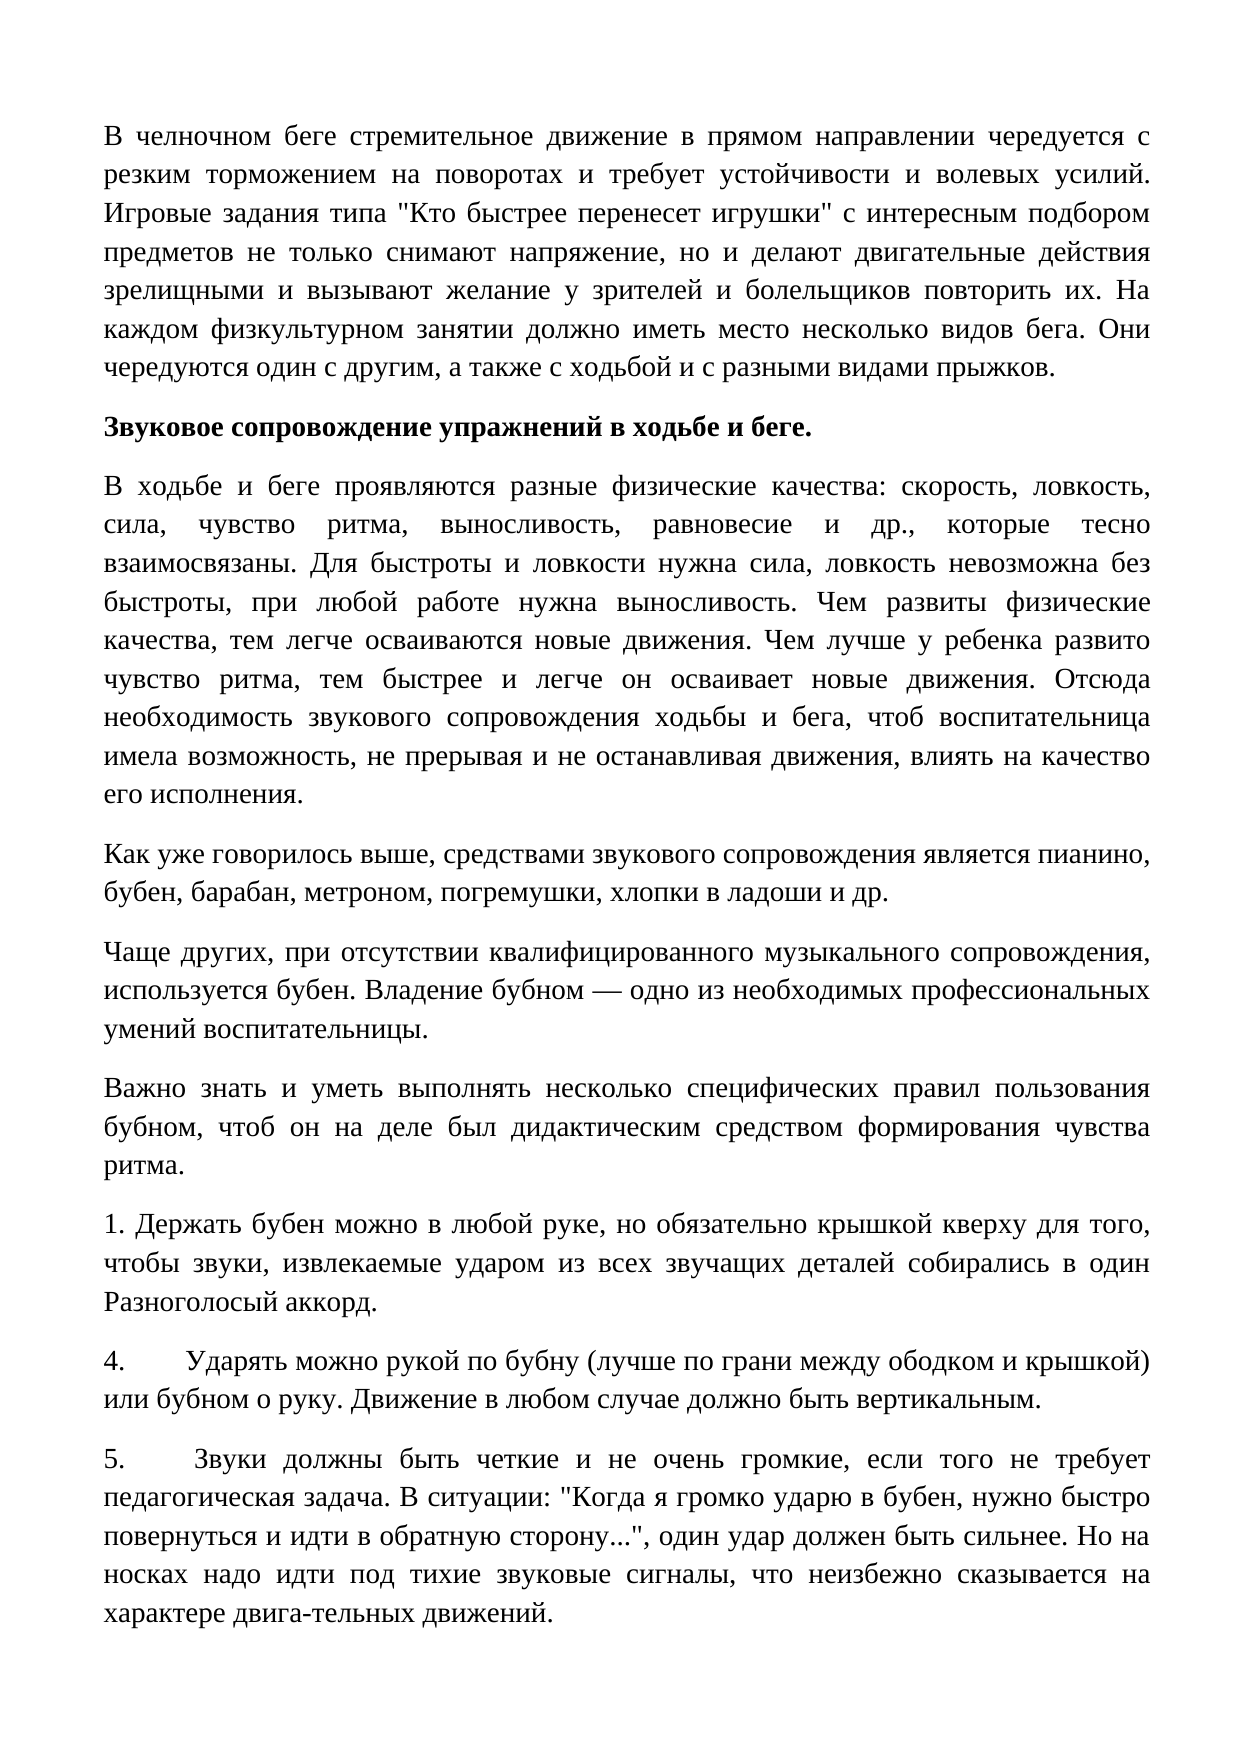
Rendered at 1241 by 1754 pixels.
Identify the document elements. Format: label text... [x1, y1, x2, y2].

text 5. Звуки должны быть четкие и не очень громкие, если того не требует педагогическая задача. В ситуации: "Когда я громко ударю в бубен, нужно быстро повернуться и идти в обратную сторону...", один удар должен быть сильнее. Но на носках надо идти под тихие звуковые сигналы, что неизбежно сказывается на характере двига-тельных движений. [103, 1441, 1152, 1629]
text Важно знать и уметь выполнять несколько специфических правил пользования бубном, чтоб он на деле был дидактическим средством формирования чувства ритма. [103, 1070, 1152, 1181]
text В ходьбе и беге проявляются разные физические качества: скорость, ловкость, сила, чувство ритма, выносливость, равновесие и др., которые тесно взаимосвязаны. Для быстроты и ловкости нужна сила, ловкость невозможна без быстроты, при любой работе нужна выносливость. Чем развиты физические качества, тем легче осваиваются новые движения. Чем лучше у ребенка развито чувство ритма, тем быстрее и легче он осваивает новые движения. Отсюда необходимость звукового сопровождения ходьбы и бега, чтоб воспитательница имела возможность, не прерывая и не останавливая движения, влиять на качество его исполнения. [103, 468, 1152, 810]
text Чаще других, при отсутствии квалифицированного музыкального сопровождения, используется бубен. Владение бубном — одно из необходимых профессиональных умений воспитательницы. [103, 934, 1152, 1044]
text 4. Ударять можно рукой по бубну (лучше по грани между ободком и крышкой) или бубном о руку. Движение в любом случае должно быть вертикальным. [103, 1343, 1152, 1415]
text В челночном беге стремительное движение в прямом направлении чередуется с резким торможением на поворотах и требует устойчивости и волевых усилий. Игровые задания типа "Кто быстрее перенесет игрушки" с интересным подбором предметов не только снимают напряжение, но и делают двигательные действия зрелищными и вызывают желание у зрителей и болельщиков повторить их. На каждом физкультурном занятии должно иметь место несколько видов бега. Они чередуются один с другим, а также с ходьбой и с разными видами прыжков. [103, 118, 1152, 383]
text Звуковое сопровождение упражнений в ходьбе и беге. [103, 409, 1152, 442]
text 1. Держать бубен можно в любой руке, но обязательно крышкой кверху для того, чтобы звуки, извлекаемые ударом из всех звучащих деталей собирались в один Разноголосый аккорд. [103, 1207, 1152, 1317]
text Как уже говорилось выше, средствами звукового сопровождения является пианино, бубен, барабан, метроном, погремушки, хлопки в ладоши и др. [103, 836, 1152, 908]
